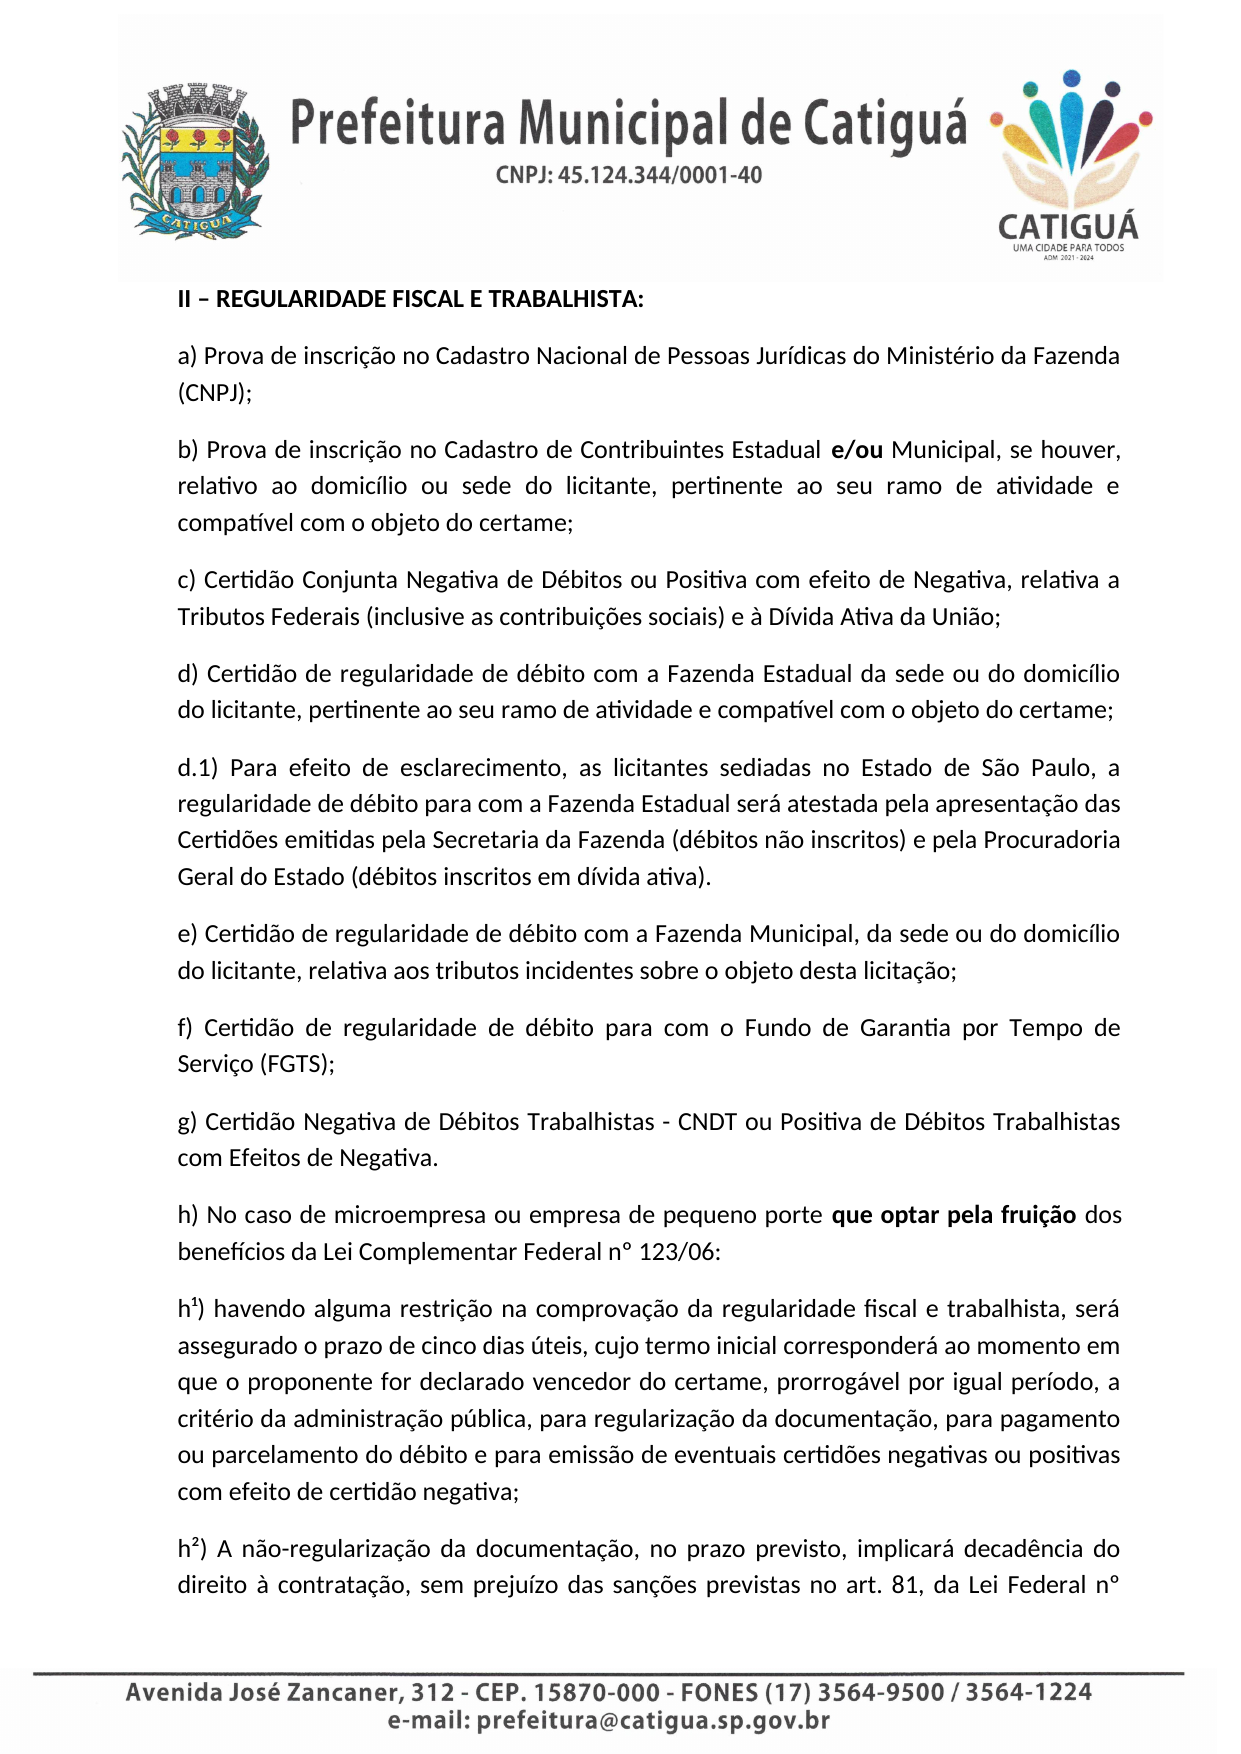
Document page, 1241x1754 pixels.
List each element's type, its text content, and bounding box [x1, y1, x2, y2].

text g) Certidão Negativa de Débitos Trabalhistas - CNDT ou Positiva de Débitos Trabalhistas com Efeitos de Negativa. [177, 1105, 1122, 1173]
text f) Certidão de regularidade de débito para com o Fundo de Garantia por Tempo de Serviço (FGTS); [177, 1011, 1122, 1079]
text d.1) Para efeito de esclarecimento, as licitantes sediadas no Estado de São Paulo, a regularidade de débito para com a Fazenda Estadual será atestada pela apresentação das Certidões emitidas pela Secretaria da Fazenda (débitos não inscritos) e pela Procuradoria Geral do Estado (débitos inscritos em dívida ativa). [177, 751, 1122, 892]
picture [118, 14, 1164, 282]
text c) Certidão Conjunta Negativa de Débitos ou Positiva com efeito de Negativa, relativa a Tributos Federais (inclusive as contribuições sociais) e à Dívida Ativa da União; [177, 563, 1122, 631]
text a) Prova de inscrição no Cadastro Nacional de Pessoas Jurídicas do Ministério da Fazenda (CNPJ); [177, 339, 1122, 407]
text h) No caso de microempresa ou empresa de pequeno porte que optar pela fruição dos benefícios da Lei Complementar Federal nº 123/06: [177, 1199, 1122, 1267]
text d) Certidão de regularidade de débito com a Fazenda Estadual da sede ou do domicílio do licitante, pertinente ao seu ramo de atividade e compatível com o objeto do certame; [177, 657, 1122, 725]
text II – REGULARIDADE FISCAL E TRABALHISTA: [177, 282, 1122, 314]
text h¹) havendo alguma restrição na comprovação da regularidade fiscal e trabalhista, será assegurado o prazo de cinco dias úteis, cujo termo inicial corresponderá ao momento em que o proponente for declarado vencedor do certame, prorrogável por igual período, a critério da administração pública, para regularização da documentação, para pagamento ou parcelamento do débito e para emissão de eventuais certidões negativas ou positivas com efeito de certidão negativa; [177, 1292, 1122, 1506]
text b) Prova de inscrição no Cadastro de Contribuintes Estadual e/ou Municipal, se houver, relativo ao domicílio ou sede do licitante, pertinente ao seu ramo de atividade e compatível com o objeto do certame; [177, 433, 1122, 538]
text e) Certidão de regularidade de débito com a Fazenda Municipal, da sede ou do domicílio do licitante, relativa aos tributos incidentes sobre o objeto desta licitação; [177, 917, 1122, 986]
picture [0, 1668, 1218, 1754]
